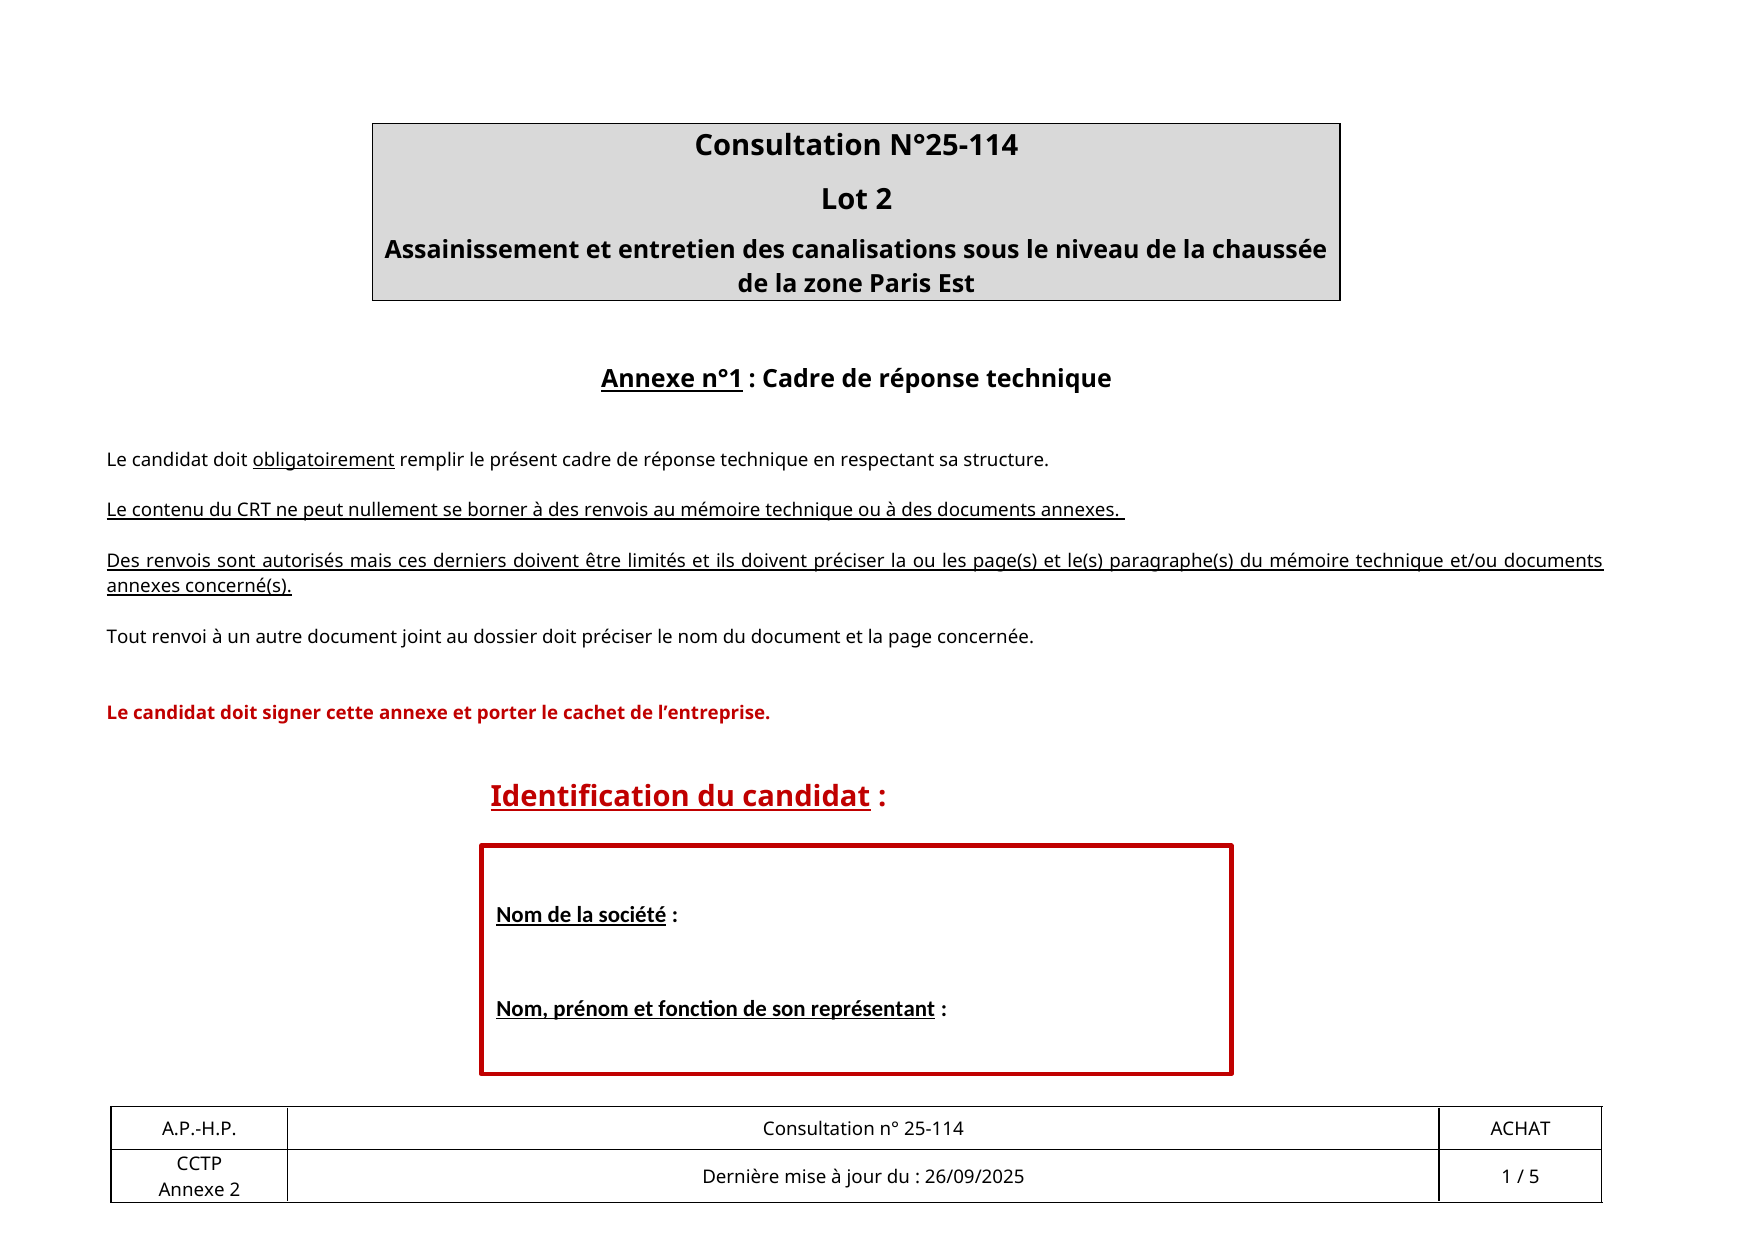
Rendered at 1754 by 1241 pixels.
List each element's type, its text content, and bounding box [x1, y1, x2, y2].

text Annexe n°1 : Cadre de réponse technique [106, 361, 1606, 395]
text Des renvois sont autorisés mais ces derniers doivent être limités et ils doivent préciser la ou les page(s) et le(s) paragraphe(s) du mémoire technique et/ou documents annexes concerné(s). [106, 547, 1606, 598]
text Le contenu du CRT ne peut nullement se borner à des renvois au mémoire technique ou à des documents annexes. [106, 497, 1606, 522]
text Tout renvoi à un autre document joint au dossier doit préciser le nom du document et la page concernée. [106, 623, 1606, 649]
text Identification du candidat : [490, 775, 1606, 815]
table_header Consultation N°25-114 Lot 2 Assainissement et entretien des canalisations sous le niveau de la chaussée de la zone Paris Est [373, 124, 1339, 300]
text Le candidat doit obligatoirement remplir le présent cadre de réponse technique en respectant sa structure. [106, 446, 1606, 472]
text Le candidat doit signer cette annexe et porter le cachet de l’entreprise. [106, 699, 1606, 725]
